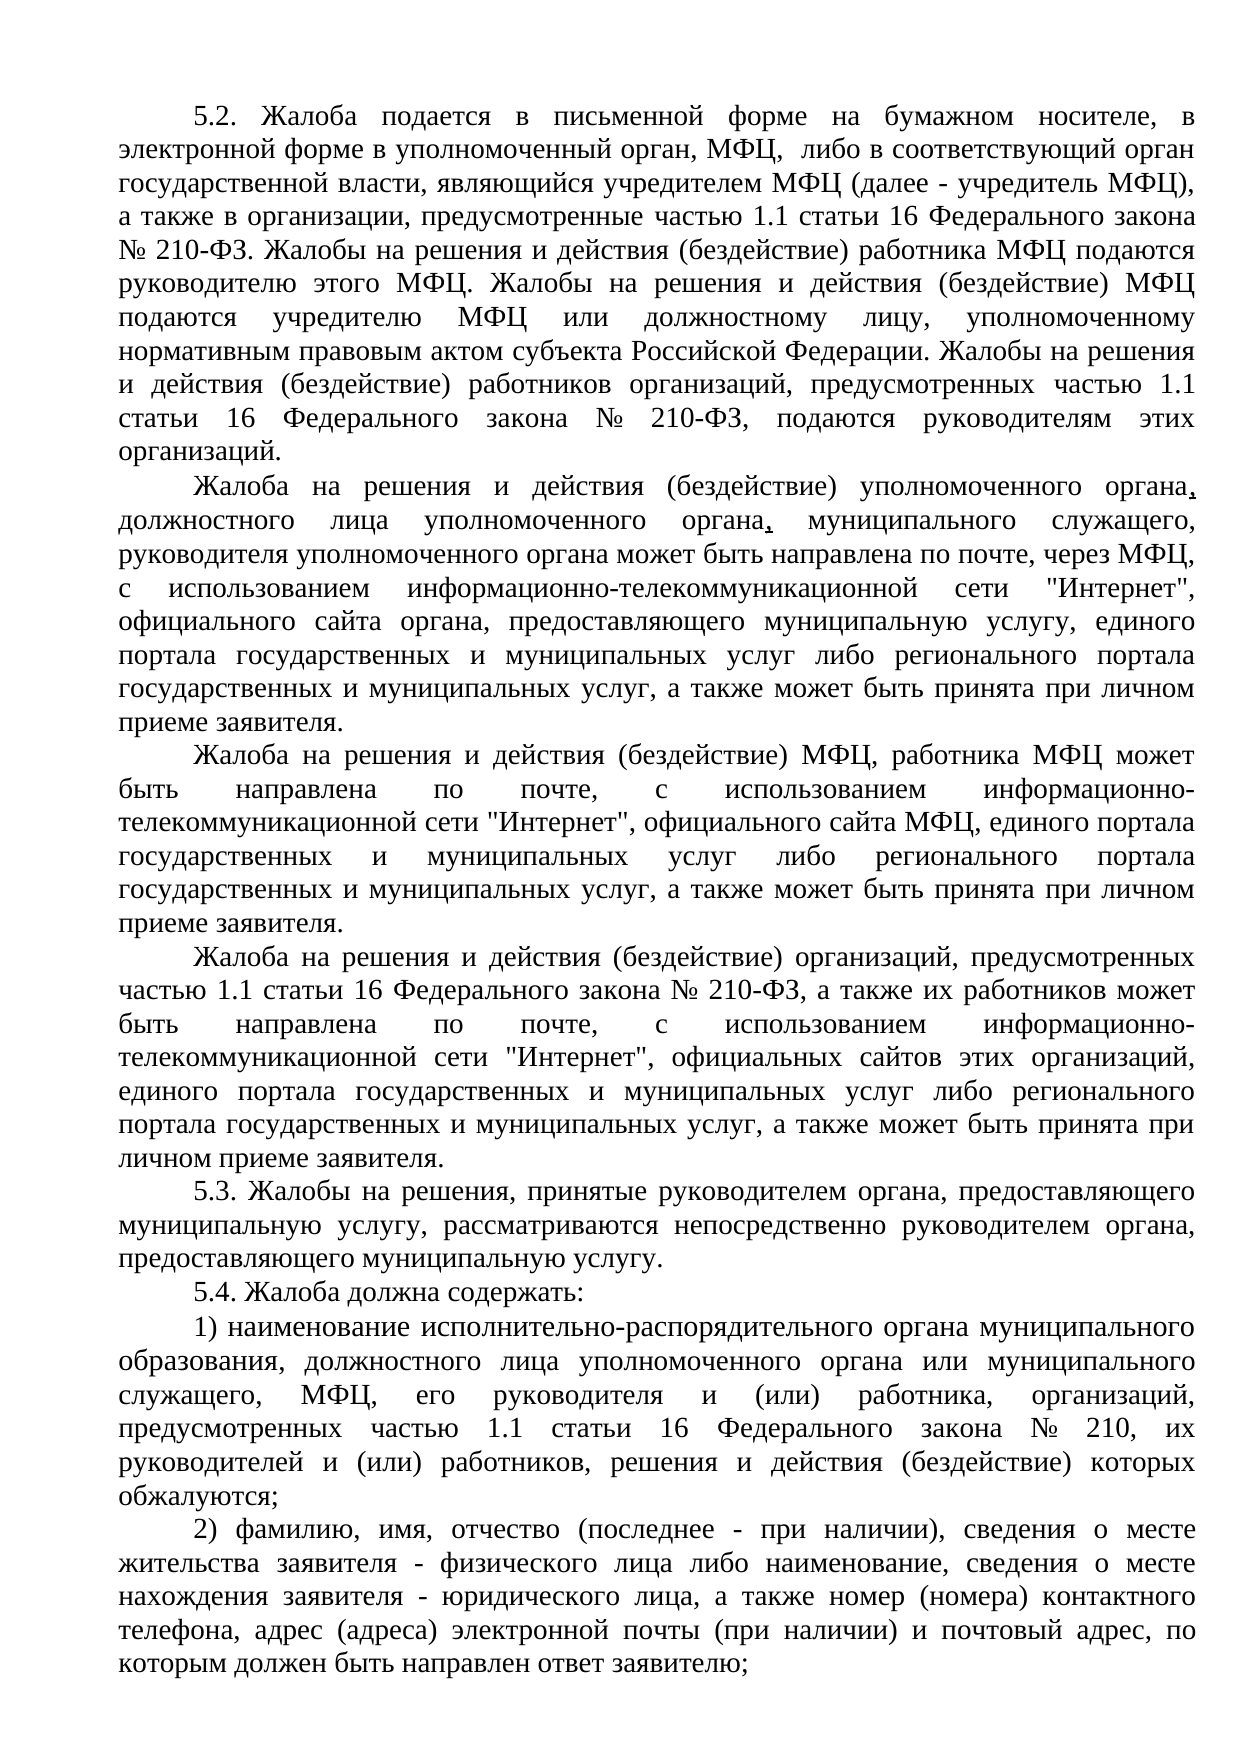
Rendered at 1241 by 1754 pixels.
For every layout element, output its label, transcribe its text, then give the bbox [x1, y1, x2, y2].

text 5.2. Жалоба подается в письменной форме на бумажном носителе, в электронной форме в уполномоченный орган, МФЦ, либо в соответствующий орган государственной власти, являющийся учредителем МФЦ (далее - учредитель МФЦ), а также в организации, предусмотренные частью 1.1 статьи 16 Федерального закона № 210-ФЗ. Жалобы на решения и действия (бездействие) работника МФЦ подаются руководителю этого МФЦ. Жалобы на решения и действия (бездействие) МФЦ подаются учредителю МФЦ или должностному лицу, уполномоченному нормативным правовым актом субъекта Российской Федерации. Жалобы на решения и действия (бездействие) работников организаций, предусмотренных частью 1.1 статьи 16 Федерального закона № 210-ФЗ, подаются руководителям этих организаций. [118, 98, 1196, 467]
text Жалоба на решения и действия (бездействие) уполномоченного органа, должностного лица уполномоченного органа, муниципального служащего, руководителя уполномоченного органа может быть направлена по почте, через МФЦ, с использованием информационно-телекоммуникационной сети "Интернет", официального сайта органа, предоставляющего муниципальную услугу, единого портала государственных и муниципальных услуг либо регионального портала государственных и муниципальных услуг, а также может быть принята при личном приеме заявителя. [118, 467, 1196, 737]
text Жалоба на решения и действия (бездействие) организаций, предусмотренных частью 1.1 статьи 16 Федерального закона № 210-ФЗ, а также их работников может быть направлена по почте, с использованием информационно-телекоммуникационной сети "Интернет", официальных сайтов этих организаций, единого портала государственных и муниципальных услуг либо регионального портала государственных и муниципальных услуг, а также может быть принята при личном приеме заявителя. [118, 939, 1196, 1173]
text 5.3. Жалобы на решения, принятые руководителем органа, предоставляющего муниципальную услугу, рассматриваются непосредственно руководителем органа, предоставляющего муниципальную услугу. [118, 1173, 1196, 1274]
text Жалоба на решения и действия (бездействие) МФЦ, работника МФЦ может быть направлена по почте, с использованием информационно-телекоммуникационной сети "Интернет", официального сайта МФЦ, единого портала государственных и муниципальных услуг либо регионального портала государственных и муниципальных услуг, а также может быть принята при личном приеме заявителя. [118, 737, 1196, 939]
text 5.4. Жалоба должна содержать: [118, 1274, 1198, 1308]
text 1) наименование исполнительно-распорядительного органа муниципального образования, должностного лица уполномоченного органа или муниципального служащего, МФЦ, его руководителя и (или) работника, организаций, предусмотренных частью 1.1 статьи 16 Федерального закона № 210, их руководителей и (или) работников, решения и действия (бездействие) которых обжалуются; [118, 1308, 1196, 1511]
text 2) фамилию, имя, отчество (последнее - при наличии), сведения о месте жительства заявителя - физического лица либо наименование, сведения о месте нахождения заявителя - юридического лица, а также номер (номера) контактного телефона, адрес (адреса) электронной почты (при наличии) и почтовый адрес, по которым должен быть направлен ответ заявителю; [118, 1511, 1198, 1679]
